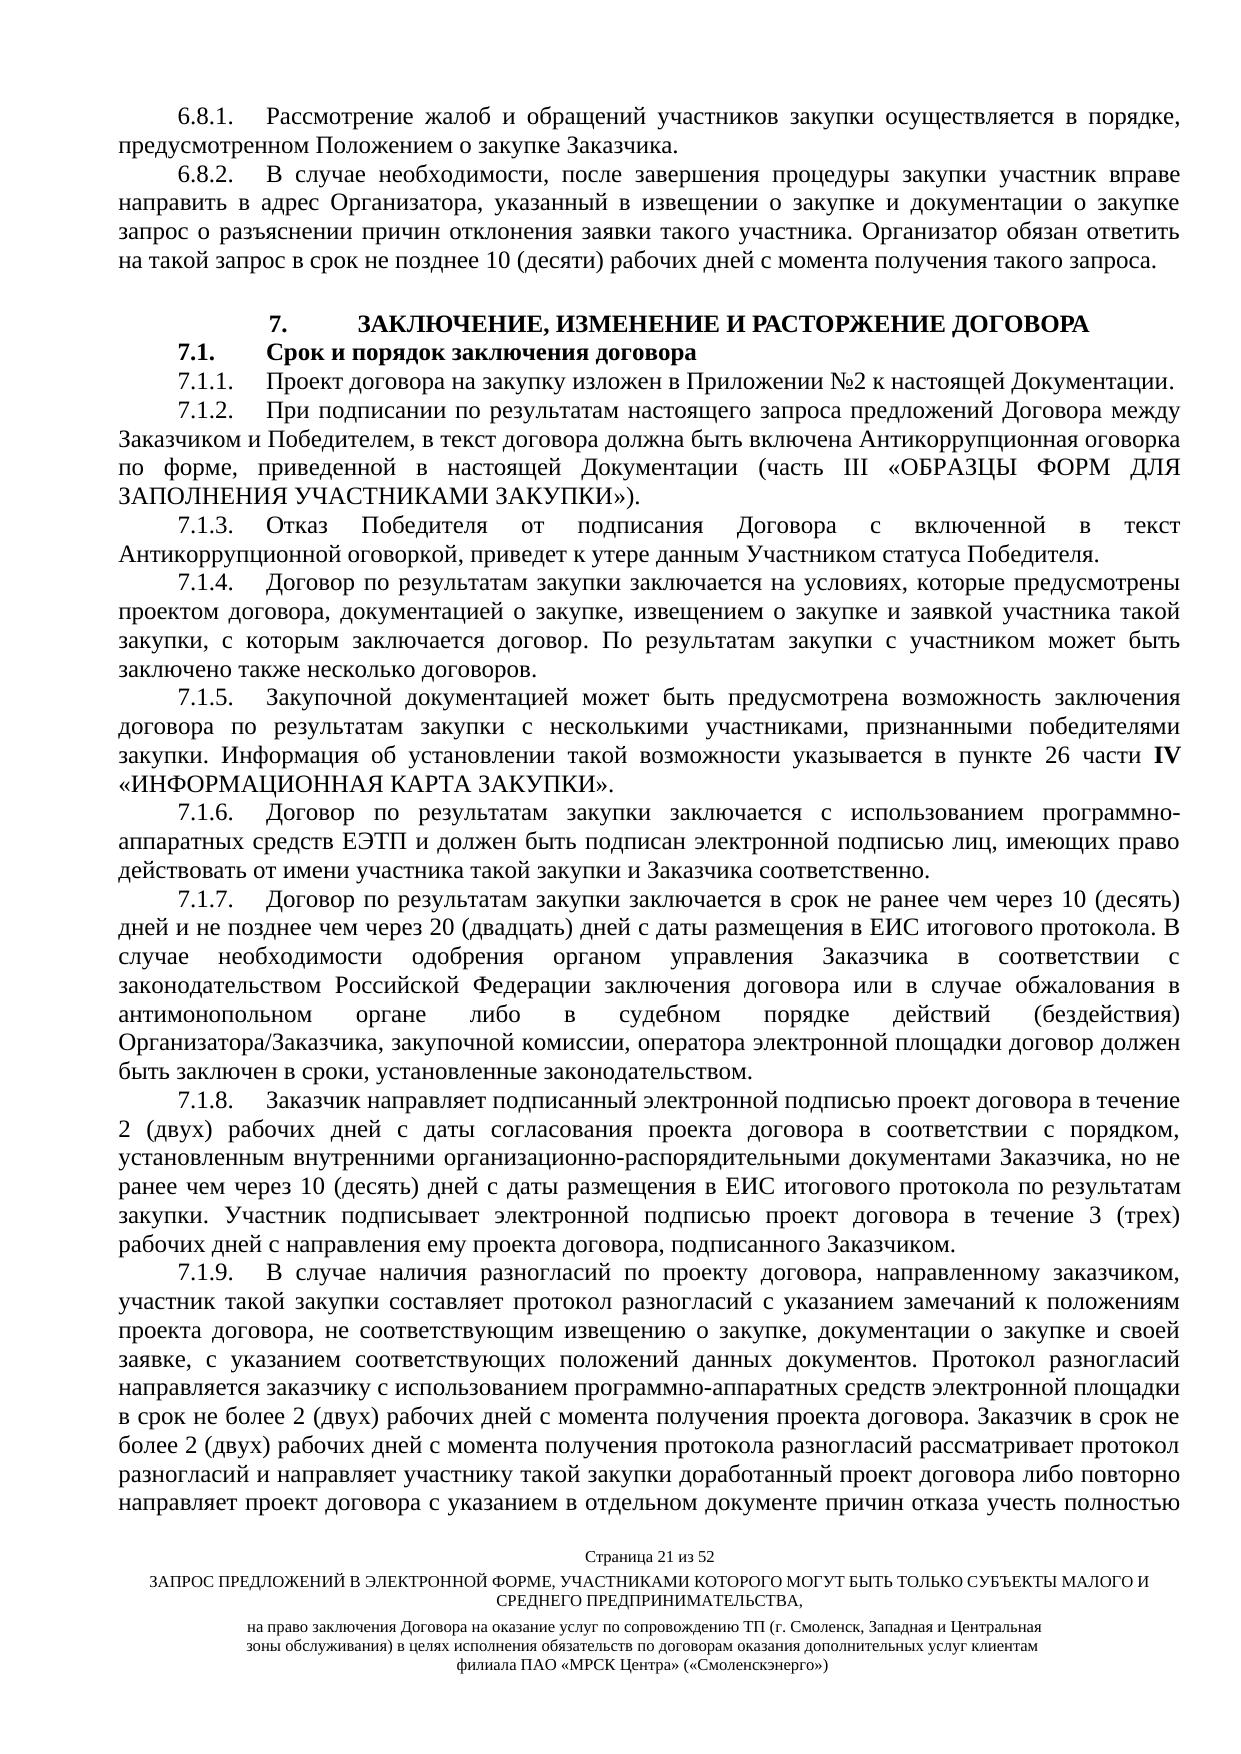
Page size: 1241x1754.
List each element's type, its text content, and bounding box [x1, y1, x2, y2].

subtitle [118, 1257, 1181, 1516]
subtitle Проект договора на закупку изложен в Приложении №2 к настоящей Документации. [118, 366, 1181, 395]
subtitle Срок и порядок заключения договора [118, 337, 1181, 366]
subtitle Договор по результатам закупки заключается с использованием программно-аппаратных средств ЕЭТП и должен быть подписан электронной подписью лиц, имеющих право действовать от имени участника такой закупки и Заказчика соответственно. [118, 797, 1181, 884]
subtitle Заказчик направляет подписанный электронной подписью проект договора в течение 2 (двух) рабочих дней с даты согласования проекта договора в соответствии с порядком, установленным внутренними организационно-распорядительными документами Заказчика, но не ранее чем через 10 (десять) дней с даты размещения в ЕИС итогового протокола по результатам закупки. Участник подписывает электронной подписью проект договора в течение 3 (трех) рабочих дней с направления ему проекта договора, подписанного Заказчиком. [118, 1085, 1181, 1257]
subtitle В случае необходимости, после завершения процедуры закупки участник вправе направить в адрес Организатора, указанный в извещении о закупке и документации о закупке запрос о разъяснении причин отклонения заявки такого участника. Организатор обязан ответить на такой запрос в срок не позднее 10 (десяти) рабочих дней с момента получения такого запроса. [118, 159, 1181, 274]
subtitle При подписании по результатам настоящего запроса предложений Договора между Заказчиком и Победителем, в текст договора должна быть включена Антикоррупционная оговорка по форме, приведенной в настоящей Документации (часть III «ОБРАЗЦЫ ФОРМ ДЛЯ ЗАПОЛНЕНИЯ УЧАСТНИКАМИ ЗАКУПКИ»). [118, 395, 1181, 510]
subtitle ЗАКЛЮЧЕНИЕ, ИЗМЕНЕНИЕ И РАСТОРЖЕНИЕ ДОГОВОРА [118, 309, 1181, 337]
subtitle Договор по результатам закупки заключается на условиях, которые предусмотрены проектом договора, документацией о закупке, извещением о закупке и заявкой участника такой закупки, с которым заключается договор. По результатам закупки с участником может быть заключено также несколько договоров. [118, 567, 1181, 682]
subtitle Рассмотрение жалоб и обращений участников закупки осуществляется в порядке, предусмотренном Положением о закупке Заказчика. [118, 101, 1181, 159]
subtitle Закупочной документацией может быть предусмотрена возможность заключения договора по результатам закупки с несколькими участниками, признанными победителями закупки. Информация об установлении такой возможности указывается в пункте 26 части IV «ИНФОРМАЦИОННАЯ КАРТА ЗАКУПКИ». [118, 682, 1181, 797]
subtitle Отказ Победителя от подписания Договора с включенной в текст Антикоррупционной оговоркой, приведет к утере данным Участником статуса Победителя. [118, 510, 1181, 567]
subtitle Договор по результатам закупки заключается в срок не ранее чем через 10 (десять) дней и не позднее чем через 20 (двадцать) дней с даты размещения в ЕИС итогового протокола. В случае необходимости одобрения органом управления Заказчика в соответствии с законодательством Российской Федерации заключения договора или в случае обжалования в антимонопольном органе либо в судебном порядке действий (бездействия) Организатора/Заказчика, закупочной комиссии, оператора электронной площадки договор должен быть заключен в сроки, установленные законодательством. [118, 884, 1181, 1085]
